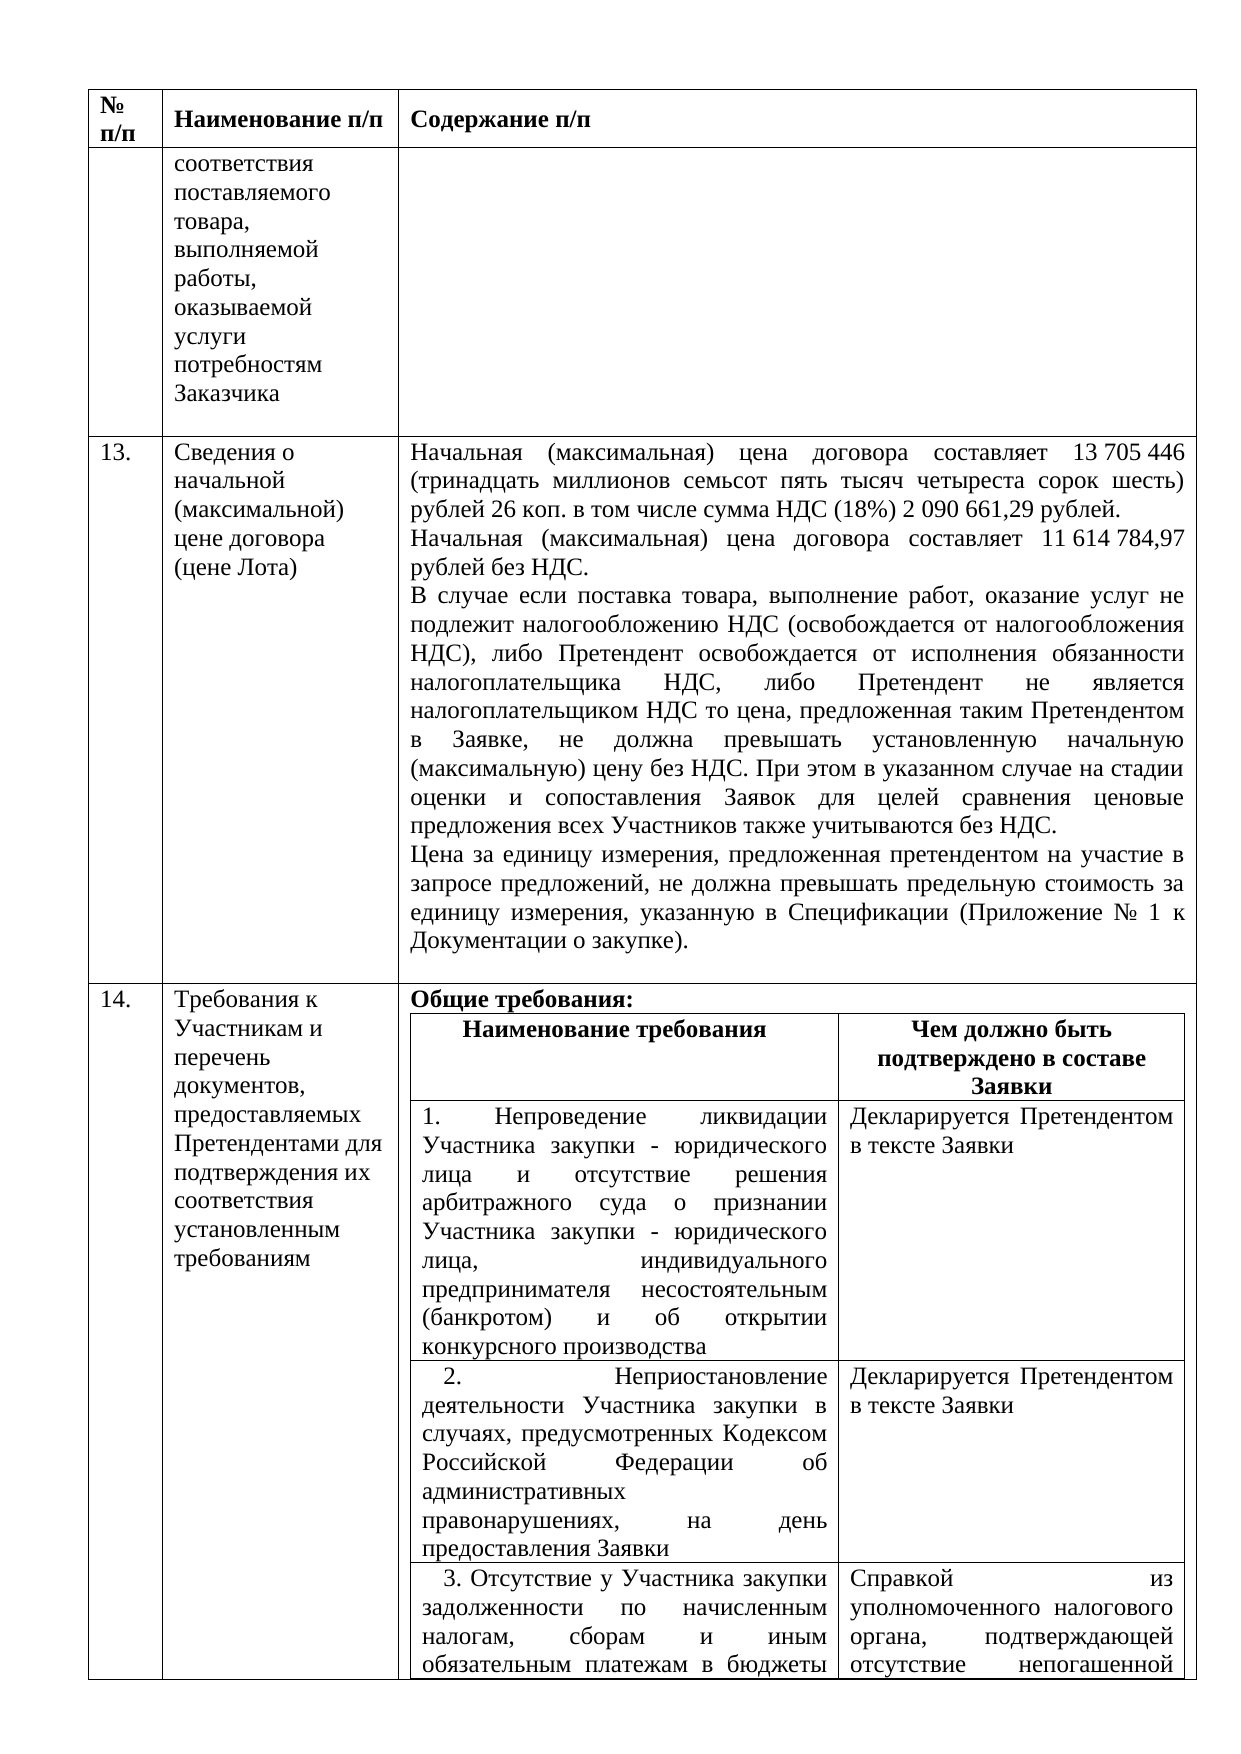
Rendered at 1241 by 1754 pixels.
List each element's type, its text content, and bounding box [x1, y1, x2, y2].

table_cell Общие требования: Дополнительные требования: [399, 984, 1196, 1679]
table_header Наименование п/п [163, 90, 398, 147]
table_cell [89, 437, 162, 983]
table_cell [89, 984, 162, 1679]
table_cell [89, 148, 162, 436]
table_cell Сведения о начальной (максимальной) цене договора (цене Лота) [163, 437, 398, 983]
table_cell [163, 148, 398, 436]
table_header № п/п [89, 90, 162, 147]
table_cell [399, 148, 1196, 436]
table_header Содержание п/п [399, 90, 1196, 147]
table_cell Начальная (максимальная) цена договора составляет 13 705 446 (тринадцать миллионов семьсот пять тысяч четыреста сорок шесть) рублей 26 коп. в том числе сумма НДС (18%) 2 090 661,29 рублей. Начальная (максимальная) цена договора составляет 11 614 784,97 рублей без НДС. В случае если поставка товара, выполнение работ, оказание услуг не подлежит налогообложению НДС (освобождается от налогообложения НДС), либо Претендент освобождается от исполнения обязанности налогоплательщика НДС, либо Претендент не является налогоплательщиком НДС то цена, предложенная таким Претендентом в Заявке, не должна превышать установленную начальную (максимальную) цену без НДС. При этом в указанном случае на стадии оценки и сопоставления Заявок для целей сравнения ценовые предложения всех Участников также учитываются без НДС. Цена за единицу измерения, предложенная претендентом на участие в запросе предложений, не должна превышать предельную стоимость за единицу измерения, указанную в Спецификации (Приложение № 1 к Документации о закупке). [399, 437, 1196, 983]
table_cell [163, 984, 398, 1679]
